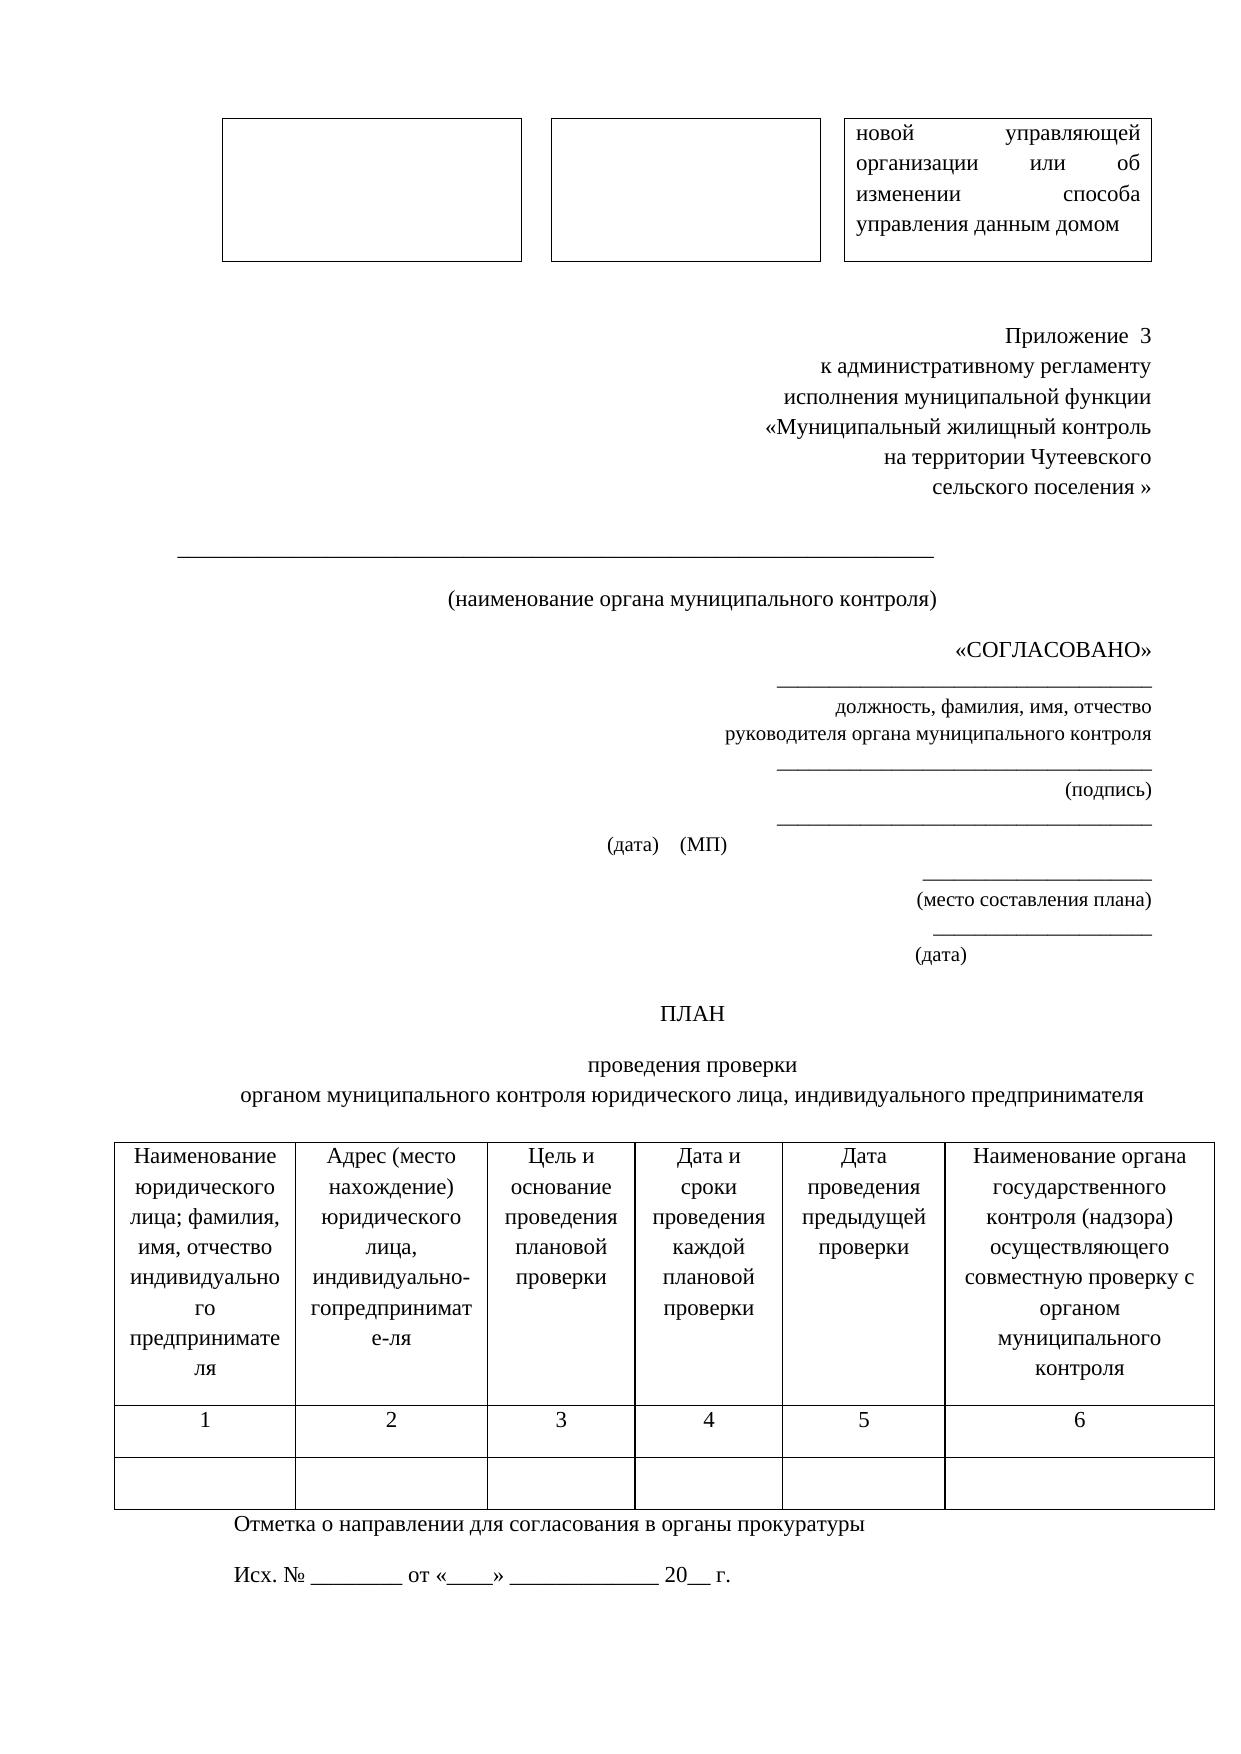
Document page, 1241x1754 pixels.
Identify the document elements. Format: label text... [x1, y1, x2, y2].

table_cell [783, 1458, 944, 1509]
text (место составления плана) [177, 887, 1152, 911]
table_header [223, 119, 521, 261]
text (подпись) [177, 776, 1152, 801]
text Приложение 3 [177, 322, 1152, 349]
table_cell 1 [115, 1406, 295, 1457]
text (дата) (МП) [177, 832, 1152, 856]
table_header [821, 118, 844, 261]
text исполнения муниципальной функции [177, 383, 1152, 409]
text (наименование органа муниципального контроля) [177, 585, 1152, 611]
text должность, фамилия, имя, отчество [177, 694, 1152, 718]
table_cell 5 [783, 1406, 944, 1457]
table_cell [115, 1458, 295, 1509]
text ____________________________________ [177, 666, 1152, 690]
table_cell 4 [636, 1406, 782, 1457]
text ____________________________________ [177, 804, 1152, 828]
text «Муниципальный жилищный контроль [177, 413, 1152, 439]
text сельского поселения » [177, 473, 1152, 500]
text Отметка о направлении для согласования в органы прокуратуры [177, 1510, 1152, 1537]
text Исх. № ________ от «____» _____________ 20__ г. [177, 1561, 1152, 1588]
text ______________________ [177, 859, 1152, 883]
table_cell [636, 1458, 782, 1509]
table_header Дата проведения предыдущей проверки [783, 1143, 944, 1405]
table_cell [296, 1458, 487, 1509]
text на территории Чутеевского [177, 443, 1152, 469]
text __________________________________________________________________ [177, 534, 1152, 560]
table_header Наименование юридического лица; фамилия, имя, отчество индивидуального предпринимателя [115, 1143, 295, 1405]
table_header [522, 118, 551, 261]
text _____________________ [177, 914, 1152, 938]
text ПЛАН [177, 1000, 1152, 1026]
text (дата) [177, 942, 1152, 966]
table_header Наименование органа государственного контроля (надзора) осуществляющего совместную проверку с органом муниципального контроля [946, 1143, 1214, 1405]
table_cell [488, 1458, 634, 1509]
table_cell 2 [296, 1406, 487, 1457]
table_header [845, 119, 1151, 261]
table_header Адрес (место нахождение) юридического лица, индивидуально-гопредпринимате-ля [296, 1143, 487, 1405]
table_header Дата и сроки проведения каждой плановой проверки [636, 1143, 782, 1405]
table_header Цель и основание проведения плановой проверки [488, 1143, 634, 1405]
text руководителя органа муниципального контроля [177, 721, 1152, 745]
text ____________________________________ [177, 749, 1152, 773]
text органом муниципального контроля юридического лица, индивидуального предпринимателя [177, 1081, 1152, 1107]
table_cell 3 [488, 1406, 634, 1457]
text «СОГЛАСОВАНО» [177, 636, 1152, 662]
table_cell [946, 1458, 1214, 1509]
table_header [552, 119, 820, 261]
table_cell 6 [946, 1406, 1214, 1457]
text проведения проверки [177, 1051, 1152, 1077]
text к административному регламенту [177, 352, 1152, 379]
